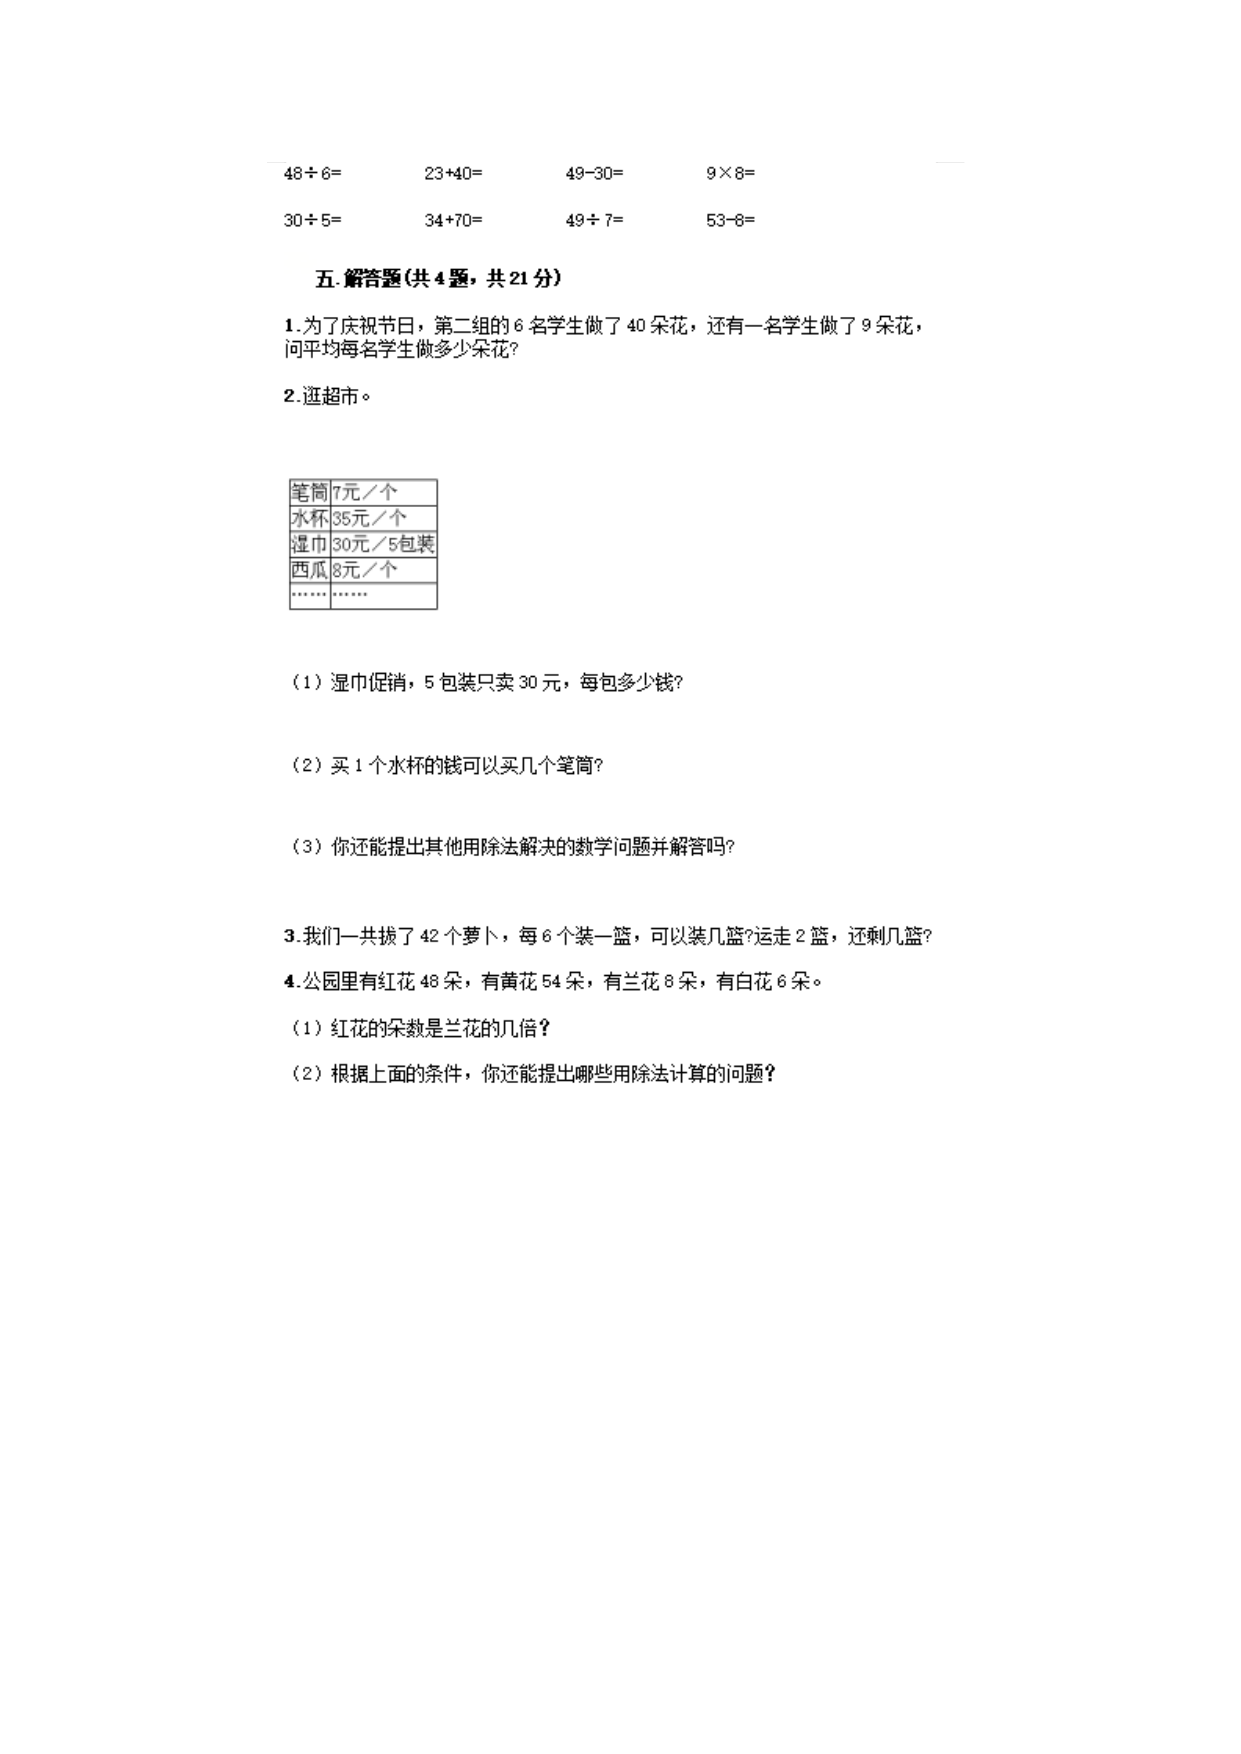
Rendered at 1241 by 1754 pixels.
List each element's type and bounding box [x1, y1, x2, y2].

picture [267, 162, 974, 1094]
